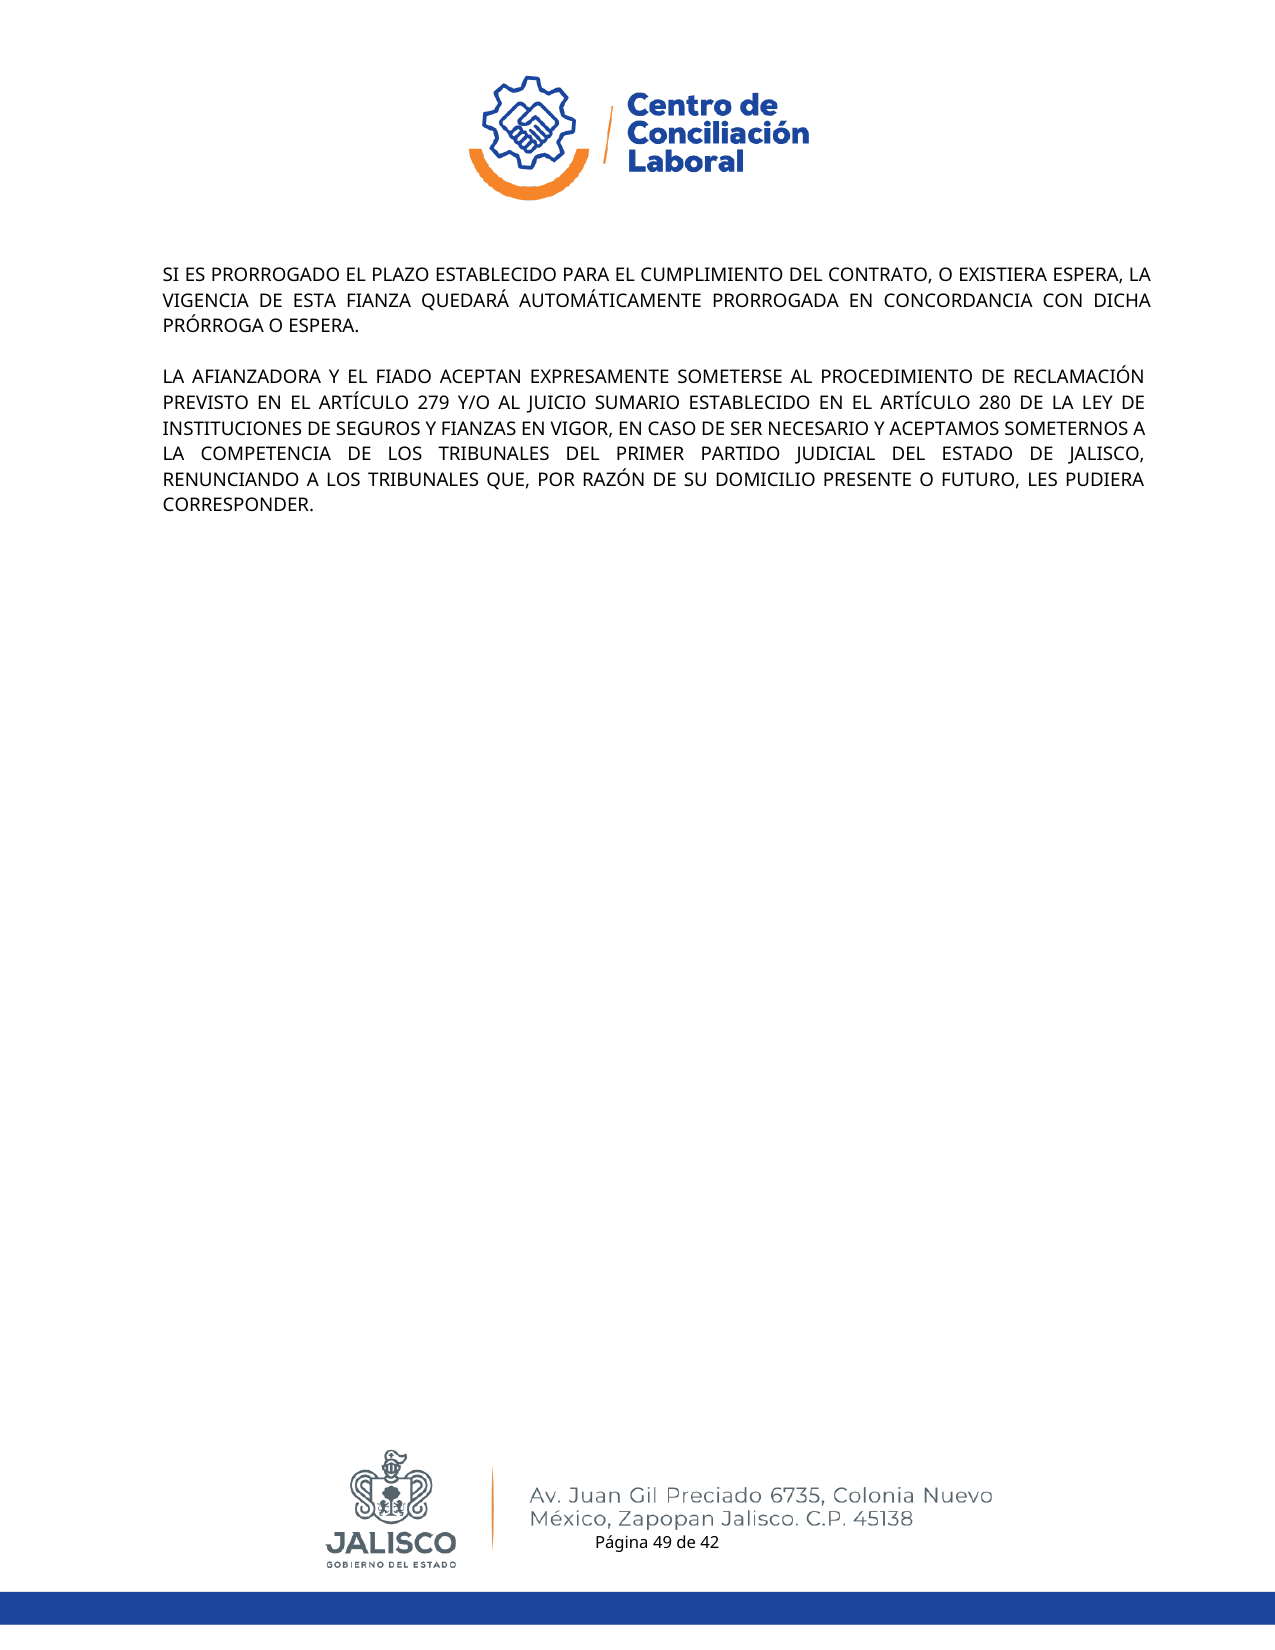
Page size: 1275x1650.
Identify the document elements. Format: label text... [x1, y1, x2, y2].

picture [0, 3, 1275, 1650]
text SI ES PRORROGADO EL PLAZO ESTABLECIDO PARA EL CUMPLIMIENTO DEL CONTRATO, O EXISTIERA ESPERA, LA VIGENCIA DE ESTA FIANZA QUEDARÁ AUTOMÁTICAMENTE PRORROGADA EN CONCORDANCIA CON DICHA PRÓRROGA O ESPERA. [162, 262, 1152, 338]
text LA AFIANZADORA Y EL FIADO ACEPTAN EXPRESAMENTE SOMETERSE AL PROCEDIMIENTO DE RECLAMACIÓN PREVISTO EN EL ARTÍCULO 279 Y/O AL JUICIO SUMARIO ESTABLECIDO EN EL ARTÍCULO 280 DE LA LEY DE INSTITUCIONES DE SEGUROS Y FIANZAS EN VIGOR, EN CASO DE SER NECESARIO Y ACEPTAMOS SOMETERNOS A LA COMPETENCIA DE LOS TRIBUNALES DEL PRIMER PARTIDO JUDICIAL DEL ESTADO DE JALISCO, RENUNCIANDO A LOS TRIBUNALES QUE, POR RAZÓN DE SU DOMICILIO PRESENTE O FUTURO, LES PUDIERA CORRESPONDER. [162, 364, 1146, 517]
